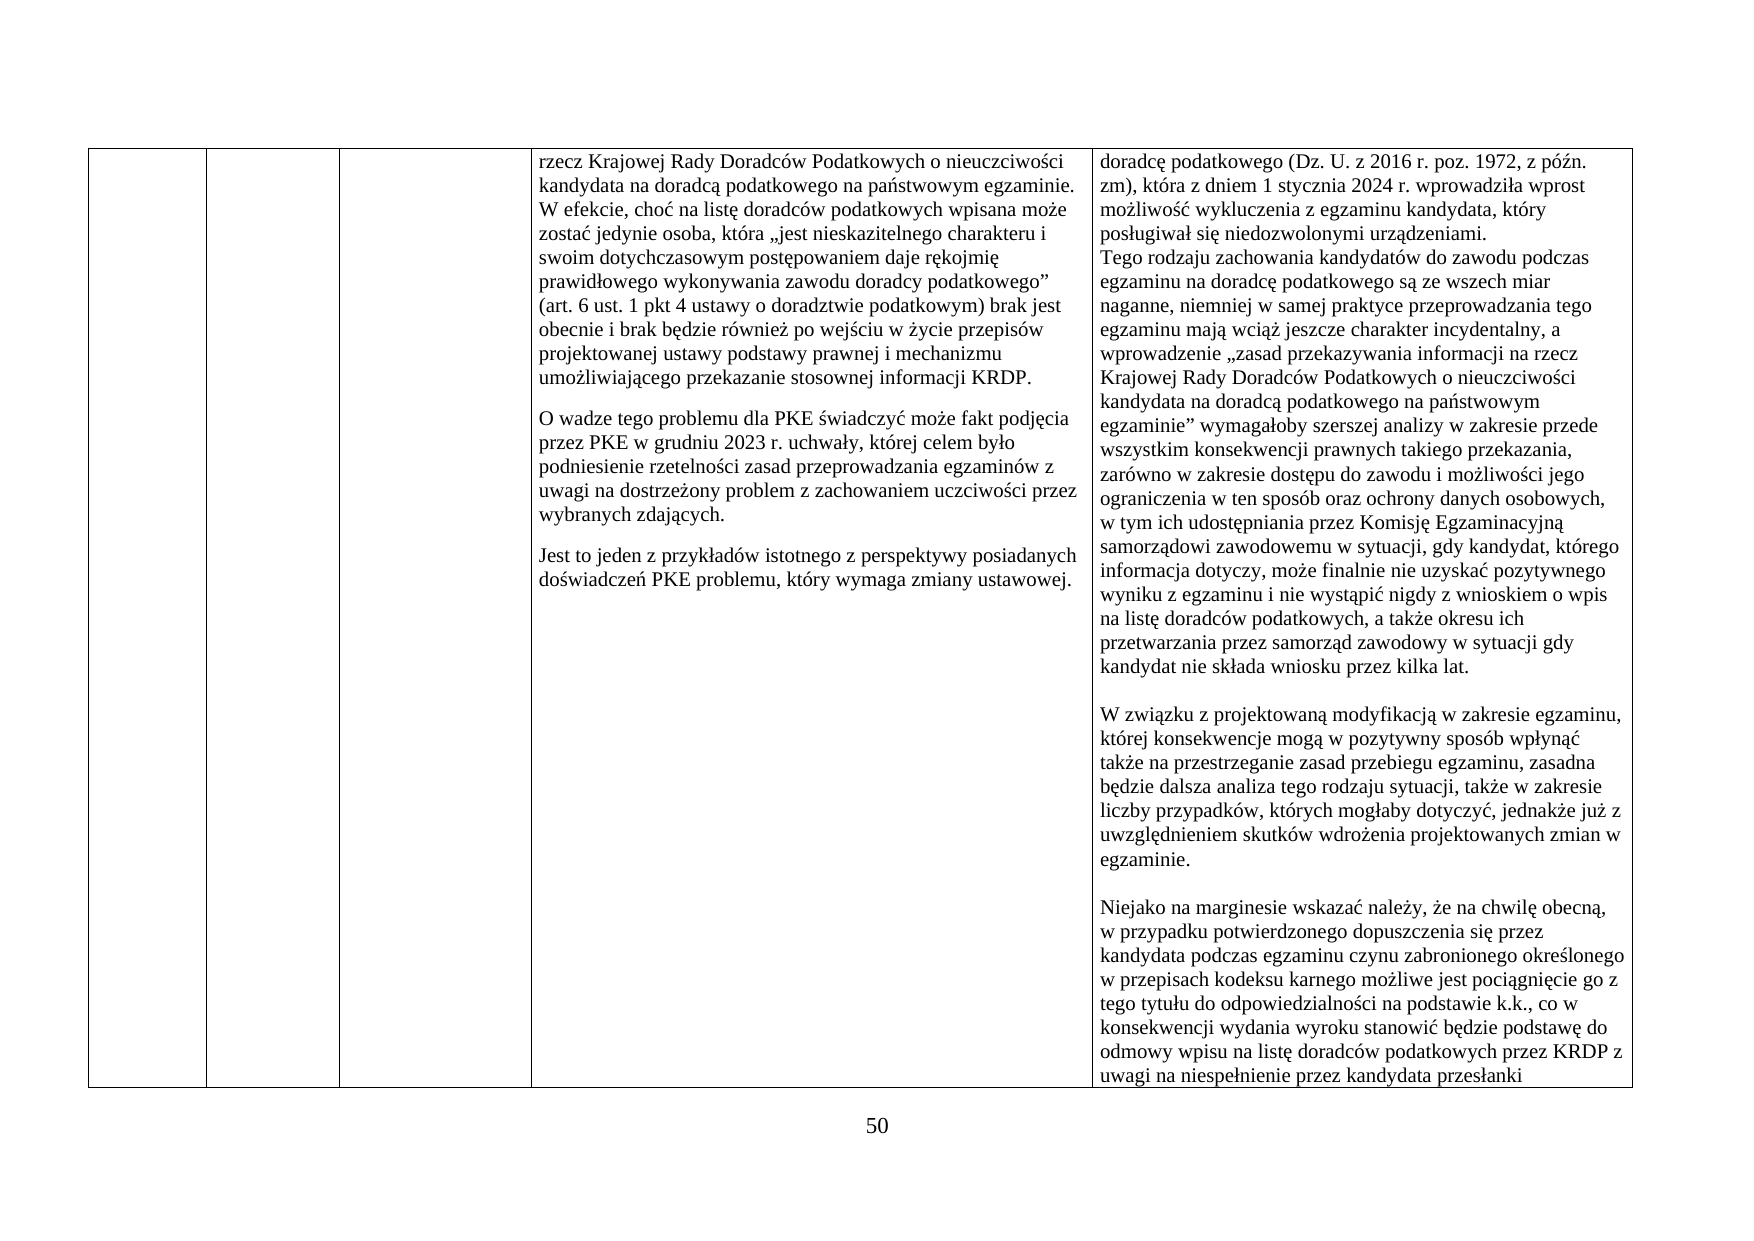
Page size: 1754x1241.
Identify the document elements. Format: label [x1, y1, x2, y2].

table_cell [532, 149, 1092, 1087]
table_cell [1093, 149, 1632, 1087]
table_cell [89, 149, 206, 1087]
table_cell [340, 149, 531, 1087]
table_cell [207, 149, 339, 1087]
